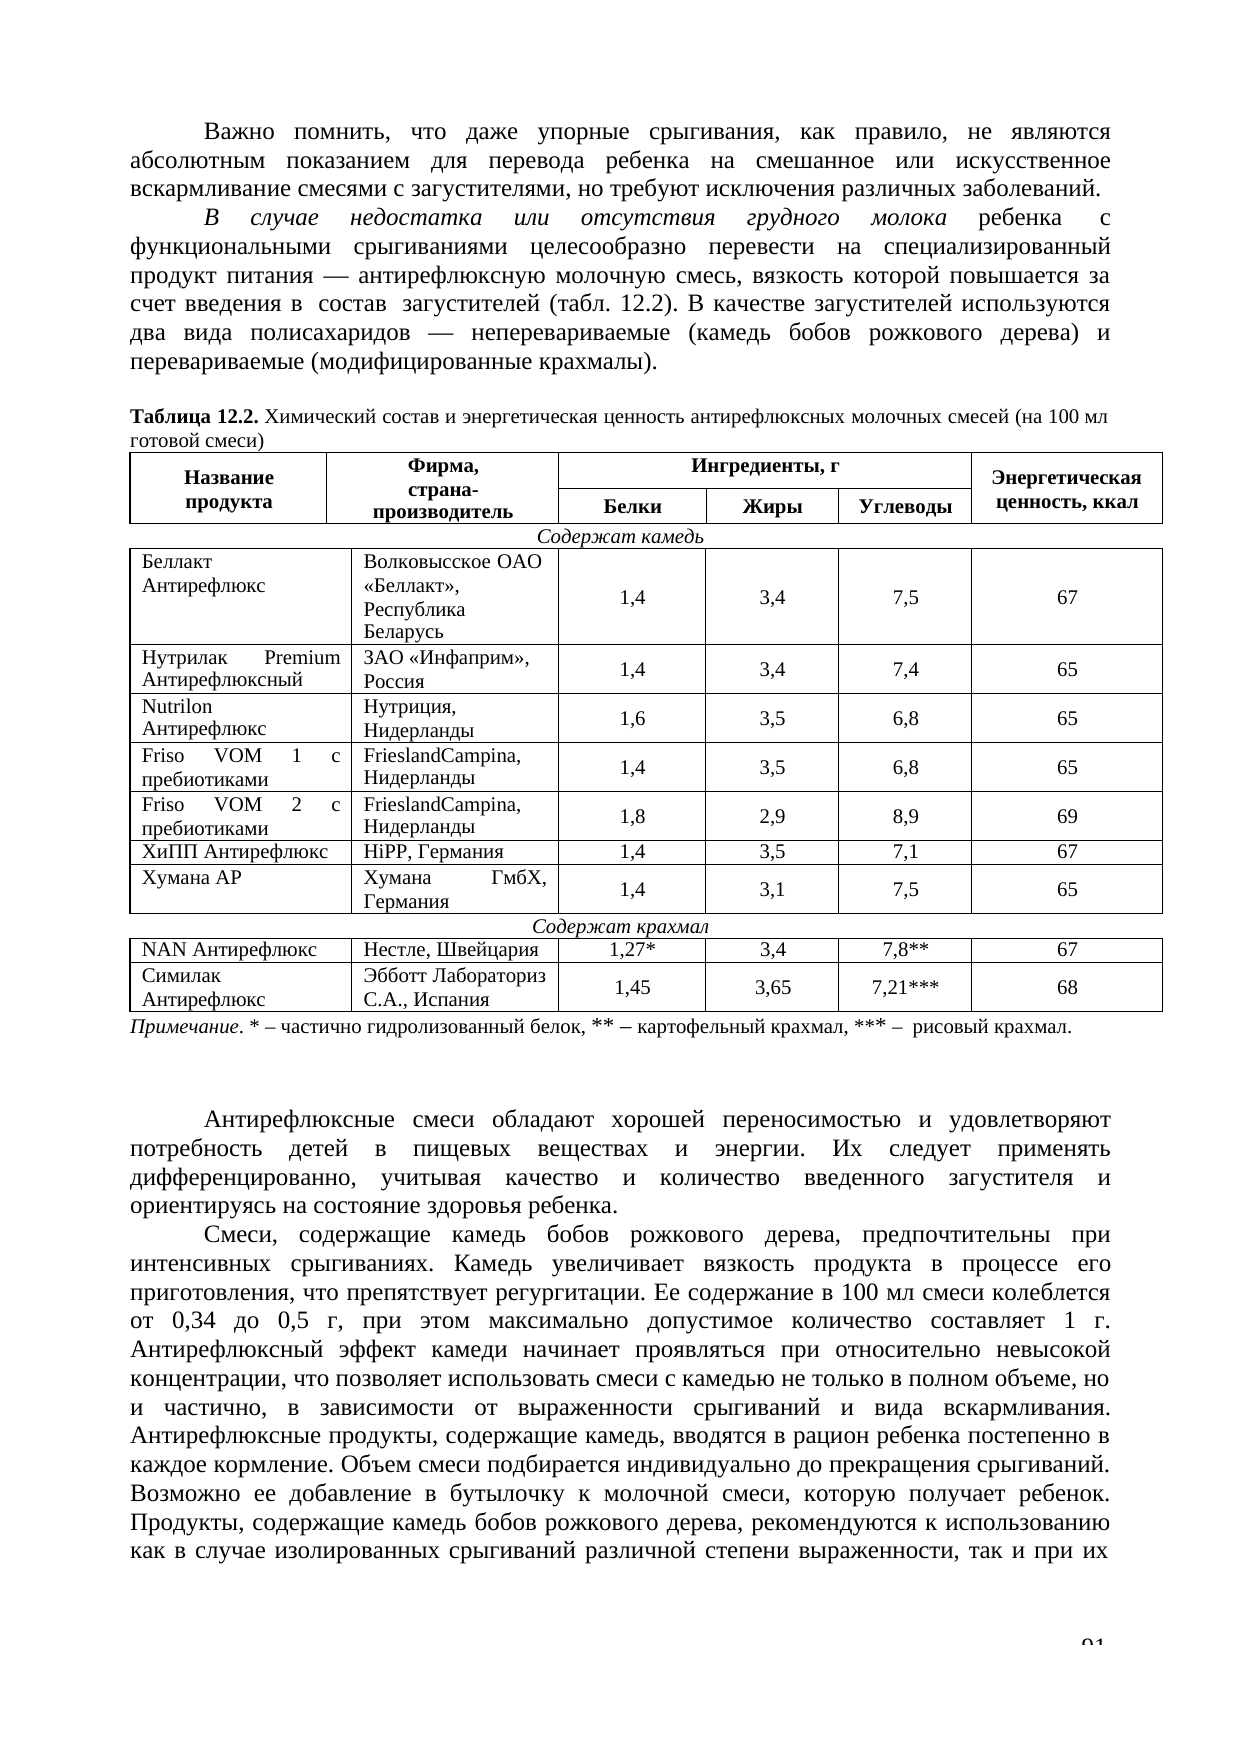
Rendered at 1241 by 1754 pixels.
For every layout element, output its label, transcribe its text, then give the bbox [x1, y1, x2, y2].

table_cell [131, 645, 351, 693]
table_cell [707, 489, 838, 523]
text Антирефлюксные смеси обладают хорошей переносимостью и удовлетворяют потребность детей в пищевых веществах и энергии. Их следует применять дифференцированно, учитывая качество и количество введенного загустителя и ориентируясь на состояние здоровья ребенка. [130, 1104, 1111, 1219]
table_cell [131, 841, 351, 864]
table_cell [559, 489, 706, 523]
text Таблица 12.2. Химический состав и энергетическая ценность антирефлюксных молочных смесей (на 100 мл готовой смеси) [130, 404, 1111, 452]
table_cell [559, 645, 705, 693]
text Содержат крахмал [530, 914, 711, 938]
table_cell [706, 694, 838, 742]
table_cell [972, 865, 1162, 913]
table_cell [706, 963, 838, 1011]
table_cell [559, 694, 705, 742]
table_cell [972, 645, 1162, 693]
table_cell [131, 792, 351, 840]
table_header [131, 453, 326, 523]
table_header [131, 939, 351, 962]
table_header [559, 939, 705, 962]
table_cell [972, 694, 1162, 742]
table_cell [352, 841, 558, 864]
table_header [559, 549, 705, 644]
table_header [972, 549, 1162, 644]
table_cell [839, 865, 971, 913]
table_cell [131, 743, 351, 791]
text Смеси, содержащие камедь бобов рожкового дерева, предпочтительны при интенсивных срыгиваниях. Камедь увеличивает вязкость продукта в процессе его приготовления, что препятствует регургитации. Ее содержание в 100 мл смеси колеблется от 0,34 до 0,5 г, при этом максимально допустимое количество составляет 1 г. Антирефлюксный эффект камеди начинает проявляться при относительно невысокой концентрации, что позволяет использовать смеси с камедью не только в полном объеме, но и частично, в зависимости от выраженности срыгиваний и вида вскармливания. Антирефлюксные продукты, содержащие камедь, вводятся в рацион ребенка постепенно в каждое кормление. Объем смеси подбирается индивидуально до прекращения срыгиваний. Возможно ее добавление в бутылочку к молочной смеси, которую получает ребенок. Продукты, содержащие камедь бобов рожкового дерева, рекомендуются к использованию как в случае изолированных срыгиваний различной степени выраженности, так и при их [130, 1219, 1111, 1564]
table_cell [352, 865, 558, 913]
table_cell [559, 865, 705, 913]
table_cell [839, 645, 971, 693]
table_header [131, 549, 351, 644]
text Примечание. * – частично гидролизованный белок, ** – картофельный крахмал, *** – рисовый крахмал. [130, 1012, 1190, 1038]
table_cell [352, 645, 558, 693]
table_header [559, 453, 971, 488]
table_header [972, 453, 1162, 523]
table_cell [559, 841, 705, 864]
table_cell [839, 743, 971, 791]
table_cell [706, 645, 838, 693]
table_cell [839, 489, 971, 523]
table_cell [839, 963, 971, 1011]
text Содержат камедь [530, 524, 711, 548]
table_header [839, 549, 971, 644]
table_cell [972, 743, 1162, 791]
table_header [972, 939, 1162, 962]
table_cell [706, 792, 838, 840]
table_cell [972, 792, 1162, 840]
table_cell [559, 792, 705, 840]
text Важно помнить, что даже упорные срыгивания, как правило, не являются абсолютным показанием для перевода ребенка на смешанное или искусственное вскармливание смесями с загустителями, но требуют исключения различных заболеваний. [130, 116, 1111, 202]
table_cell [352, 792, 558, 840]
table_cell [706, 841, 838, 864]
text В случае недостатка или отсутствия грудного молока ребенка с функциональными срыгиваниями целесообразно перевести на специализированный продукт питания ― антирефлюксную молочную смесь, вязкость которой повышается за счет введения в состав загустителей (табл. 12.2). В качестве загустителей используются два вида полисахаридов ― неперевариваемые (камедь бобов рожкового дерева) и перевариваемые (модифицированные крахмалы). [130, 202, 1111, 375]
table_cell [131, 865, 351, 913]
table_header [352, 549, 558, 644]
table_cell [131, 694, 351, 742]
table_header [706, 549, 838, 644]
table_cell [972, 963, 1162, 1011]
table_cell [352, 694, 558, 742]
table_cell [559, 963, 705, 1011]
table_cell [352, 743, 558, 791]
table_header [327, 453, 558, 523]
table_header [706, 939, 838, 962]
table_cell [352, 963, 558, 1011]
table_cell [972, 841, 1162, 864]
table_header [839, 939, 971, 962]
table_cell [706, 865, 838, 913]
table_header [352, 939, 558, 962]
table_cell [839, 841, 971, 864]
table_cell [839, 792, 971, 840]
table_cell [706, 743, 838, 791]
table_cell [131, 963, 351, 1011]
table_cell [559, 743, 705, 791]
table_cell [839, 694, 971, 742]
